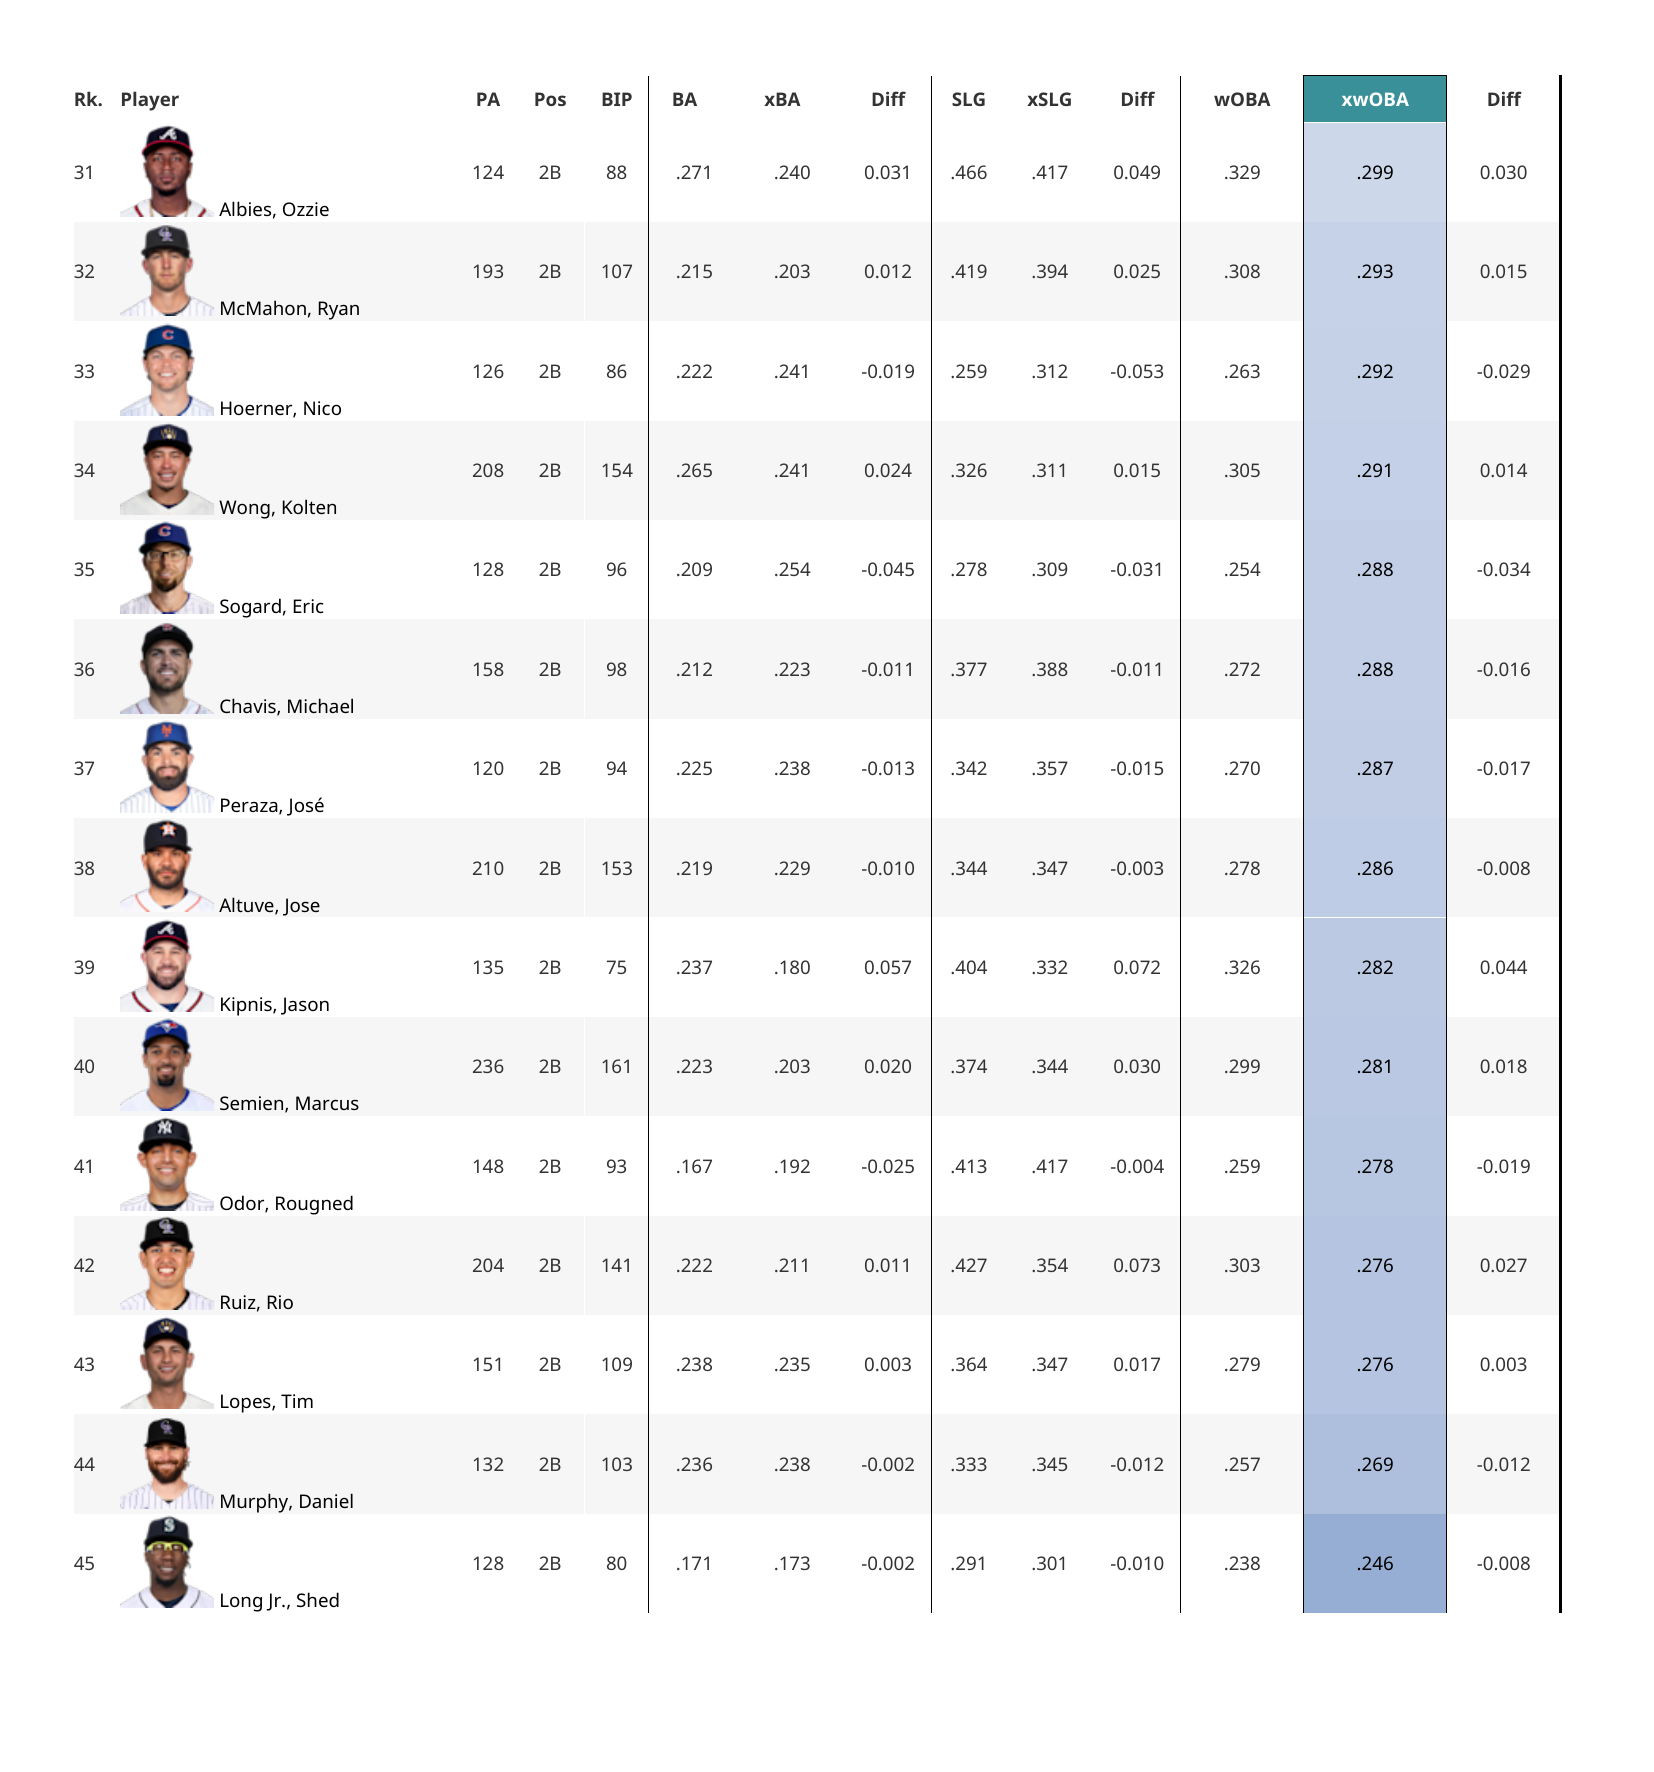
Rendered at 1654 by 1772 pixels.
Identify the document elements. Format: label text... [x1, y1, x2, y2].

table_cell .238 [740, 719, 844, 818]
table_cell .282 [1304, 918, 1446, 1017]
table_cell 2B [515, 421, 584, 520]
table_cell -0.012 [1447, 1414, 1559, 1514]
table_cell -0.008 [1447, 818, 1559, 917]
table_cell .417 [1006, 1116, 1093, 1216]
table_cell 0.057 [844, 918, 931, 1017]
table_cell .286 [1304, 818, 1446, 917]
table_cell 0.017 [1093, 1315, 1180, 1414]
table_cell .180 [740, 918, 844, 1017]
table_cell 36 [74, 619, 120, 719]
table_cell -0.015 [1093, 719, 1180, 818]
table_cell .259 [932, 321, 1006, 421]
table_cell .404 [932, 918, 1006, 1017]
table_cell -0.013 [844, 719, 931, 818]
table_cell -0.004 [1093, 1116, 1180, 1216]
table_cell .332 [1006, 918, 1093, 1017]
table_cell 94 [585, 719, 648, 818]
table_cell .219 [649, 818, 740, 917]
table_header BA [649, 75, 740, 122]
table_cell 2B [515, 818, 584, 917]
table_cell .299 [1304, 123, 1446, 222]
table_cell .269 [1304, 1414, 1446, 1514]
table_cell .223 [649, 1017, 740, 1116]
table_cell 2B [515, 619, 584, 719]
table_cell 0.025 [1093, 222, 1180, 321]
table_cell 0.015 [1447, 222, 1559, 321]
table_cell -0.019 [844, 321, 931, 421]
table_cell .229 [740, 818, 844, 917]
table_cell .311 [1006, 421, 1093, 520]
table_header Rk. [74, 75, 120, 122]
table_cell 2B [515, 1315, 584, 1414]
table_cell .293 [1304, 222, 1446, 321]
table_header Diff [1447, 75, 1559, 122]
table_cell -0.045 [844, 520, 931, 619]
table_cell .276 [1304, 1315, 1446, 1414]
table_header xBA [740, 75, 844, 122]
table_cell Peraza, José [120, 719, 461, 818]
table_cell 0.024 [844, 421, 931, 520]
table_cell .394 [1006, 222, 1093, 321]
table_header PA [461, 75, 515, 122]
table_cell .299 [1181, 1017, 1303, 1116]
table_cell Altuve, Jose [120, 818, 461, 917]
table_cell 2B [515, 1116, 584, 1216]
table_cell .171 [649, 1514, 740, 1613]
table_cell Sogard, Eric [120, 520, 461, 619]
table_cell .263 [1181, 321, 1303, 421]
table_cell 103 [585, 1414, 648, 1514]
picture [120, 321, 215, 416]
table_cell .259 [1181, 1116, 1303, 1216]
table_cell 128 [461, 1514, 515, 1613]
table_cell 135 [461, 918, 515, 1017]
table_cell .238 [649, 1315, 740, 1414]
table_cell -0.029 [1447, 321, 1559, 421]
table_cell 88 [585, 123, 648, 222]
picture [120, 1414, 215, 1509]
picture [120, 1315, 215, 1409]
table_cell Hoerner, Nico [120, 321, 461, 421]
table_cell .271 [649, 123, 740, 222]
table_cell .278 [932, 520, 1006, 619]
table_cell 80 [585, 1514, 648, 1613]
table_cell .241 [740, 321, 844, 421]
table_cell .238 [740, 1414, 844, 1514]
table_cell 93 [585, 1116, 648, 1216]
table_cell .225 [649, 719, 740, 818]
table_cell .212 [649, 619, 740, 719]
table_cell .292 [1304, 321, 1446, 421]
table_cell .333 [932, 1414, 1006, 1514]
picture [120, 718, 215, 813]
table_cell 44 [74, 1414, 120, 1514]
table_cell .276 [1304, 1216, 1446, 1315]
table_cell .236 [649, 1414, 740, 1514]
table_cell 0.027 [1447, 1216, 1559, 1315]
table_cell .278 [1304, 1116, 1446, 1216]
table_cell .254 [740, 520, 844, 619]
table_cell .419 [932, 222, 1006, 321]
table_cell 45 [74, 1514, 120, 1613]
table_cell .312 [1006, 321, 1093, 421]
table_cell 31 [74, 123, 120, 222]
table_cell 236 [461, 1017, 515, 1116]
table_cell 98 [585, 619, 648, 719]
table_cell -0.034 [1447, 520, 1559, 619]
table_cell .238 [1181, 1514, 1303, 1613]
table_cell Kipnis, Jason [120, 918, 461, 1017]
table_cell 204 [461, 1216, 515, 1315]
picture [120, 1116, 215, 1211]
picture [120, 818, 215, 912]
table_cell .357 [1006, 719, 1093, 818]
table_cell Albies, Ozzie [120, 123, 461, 222]
table_cell .235 [740, 1315, 844, 1414]
table_cell Lopes, Tim [120, 1315, 461, 1414]
table_cell -0.017 [1447, 719, 1559, 818]
table_cell .215 [649, 222, 740, 321]
table_cell .237 [649, 918, 740, 1017]
table_cell .344 [932, 818, 1006, 917]
table_cell 2B [515, 123, 584, 222]
table_cell 210 [461, 818, 515, 917]
table_header wOBA [1181, 75, 1303, 122]
table_cell .291 [1304, 421, 1446, 520]
table_cell 2B [515, 1414, 584, 1514]
table_cell 2B [515, 520, 584, 619]
table_header xSLG [1006, 75, 1093, 122]
table_cell Murphy, Daniel [120, 1414, 461, 1514]
table_cell 154 [585, 421, 648, 520]
table_cell .246 [1304, 1514, 1446, 1613]
table_cell .377 [932, 619, 1006, 719]
table_cell 75 [585, 918, 648, 1017]
table_header BIP [585, 75, 648, 122]
table_cell 0.012 [844, 222, 931, 321]
table_cell 2B [515, 918, 584, 1017]
table_cell 32 [74, 222, 120, 321]
table_cell .173 [740, 1514, 844, 1613]
table_cell .211 [740, 1216, 844, 1315]
table_cell 0.011 [844, 1216, 931, 1315]
table_cell -0.012 [1093, 1414, 1180, 1514]
table_cell .254 [1181, 520, 1303, 619]
table_cell 2B [515, 1017, 584, 1116]
table_cell .466 [932, 123, 1006, 222]
picture [120, 1215, 215, 1310]
table_cell 2B [515, 321, 584, 421]
table_cell 96 [585, 520, 648, 619]
table_cell .305 [1181, 421, 1303, 520]
table_cell 128 [461, 520, 515, 619]
table_cell 2B [515, 719, 584, 818]
table_header Diff [1093, 75, 1181, 122]
table_cell .209 [649, 520, 740, 619]
table_cell 37 [74, 719, 120, 818]
table_cell .167 [649, 1116, 740, 1216]
table_cell -0.016 [1447, 619, 1559, 719]
table_cell 40 [74, 1017, 120, 1116]
picture [120, 520, 215, 614]
table_cell -0.002 [844, 1514, 931, 1613]
table_cell 148 [461, 1116, 515, 1216]
table_cell .288 [1304, 619, 1446, 719]
table_cell 0.003 [844, 1315, 931, 1414]
table_cell Wong, Kolten [120, 421, 461, 520]
picture [120, 1016, 215, 1111]
table_cell .344 [1006, 1017, 1093, 1116]
table_cell Long Jr., Shed [120, 1514, 461, 1613]
table_cell 208 [461, 421, 515, 520]
table_header Diff [844, 75, 932, 122]
table_cell -0.011 [1093, 619, 1180, 719]
table_cell Odor, Rougned [120, 1116, 461, 1216]
table_cell .364 [932, 1315, 1006, 1414]
table_cell 141 [585, 1216, 648, 1315]
table_cell 158 [461, 619, 515, 719]
table_cell .223 [740, 619, 844, 719]
table_cell 193 [461, 222, 515, 321]
table_cell .241 [740, 421, 844, 520]
table_cell 33 [74, 321, 120, 421]
table_cell .303 [1181, 1216, 1303, 1315]
table_cell 43 [74, 1315, 120, 1414]
table_cell 0.049 [1093, 123, 1180, 222]
table_cell 126 [461, 321, 515, 421]
table_cell 0.030 [1447, 123, 1559, 222]
table_cell .281 [1304, 1017, 1446, 1116]
table_cell 41 [74, 1116, 120, 1216]
table_cell .278 [1181, 818, 1303, 917]
table_cell 39 [74, 918, 120, 1017]
table_cell 0.044 [1447, 918, 1559, 1017]
table_cell 0.020 [844, 1017, 931, 1116]
table_cell .413 [932, 1116, 1006, 1216]
table_cell 2B [515, 222, 584, 321]
table_cell .417 [1006, 123, 1093, 222]
table_cell .354 [1006, 1216, 1093, 1315]
table_header xwOBA [1304, 76, 1446, 122]
table_cell 107 [585, 222, 648, 321]
table_cell 42 [74, 1216, 120, 1315]
table_cell .272 [1181, 619, 1303, 719]
table_cell .301 [1006, 1514, 1093, 1613]
table_cell 0.031 [844, 123, 931, 222]
table_cell .308 [1181, 222, 1303, 321]
picture [120, 1513, 215, 1608]
table_cell .240 [740, 123, 844, 222]
table_cell 0.014 [1447, 421, 1559, 520]
table_cell -0.053 [1093, 321, 1180, 421]
table_cell 35 [74, 520, 120, 619]
table_cell .388 [1006, 619, 1093, 719]
table_cell .342 [932, 719, 1006, 818]
table_cell Chavis, Michael [120, 619, 461, 719]
table_cell 38 [74, 818, 120, 917]
table_cell 161 [585, 1017, 648, 1116]
table_cell 0.072 [1093, 918, 1180, 1017]
table_cell 151 [461, 1315, 515, 1414]
table_cell 2B [515, 1216, 584, 1315]
table_cell 0.030 [1093, 1017, 1180, 1116]
table_cell .203 [740, 222, 844, 321]
table_cell -0.031 [1093, 520, 1180, 619]
table_cell 153 [585, 818, 648, 917]
table_cell McMahon, Ryan [120, 222, 461, 321]
table_cell .287 [1304, 719, 1446, 818]
table_cell 0.003 [1447, 1315, 1559, 1414]
table_cell .222 [649, 1216, 740, 1315]
picture [120, 221, 215, 316]
table_cell 34 [74, 421, 120, 520]
table_cell .192 [740, 1116, 844, 1216]
table_cell 2B [515, 1514, 584, 1613]
table_cell .288 [1304, 520, 1446, 619]
table_cell -0.010 [1093, 1514, 1180, 1613]
table_cell -0.008 [1447, 1514, 1559, 1613]
table_cell .279 [1181, 1315, 1303, 1414]
table_cell .347 [1006, 818, 1093, 917]
table_cell -0.003 [1093, 818, 1180, 917]
table_cell 86 [585, 321, 648, 421]
table_cell 0.015 [1093, 421, 1180, 520]
table_cell .203 [740, 1017, 844, 1116]
table_header Player [120, 75, 461, 122]
table_cell 0.073 [1093, 1216, 1180, 1315]
table_cell 120 [461, 719, 515, 818]
table_cell .326 [1181, 918, 1303, 1017]
table_header SLG [932, 75, 1006, 122]
table_cell 109 [585, 1315, 648, 1414]
table_cell .347 [1006, 1315, 1093, 1414]
table_cell .270 [1181, 719, 1303, 818]
table_cell -0.010 [844, 818, 931, 917]
table_cell 124 [461, 123, 515, 222]
table_cell -0.019 [1447, 1116, 1559, 1216]
table_cell .345 [1006, 1414, 1093, 1514]
table_cell -0.025 [844, 1116, 931, 1216]
table_cell .374 [932, 1017, 1006, 1116]
table_cell Ruiz, Rio [120, 1216, 461, 1315]
table_cell .326 [932, 421, 1006, 520]
table_cell -0.011 [844, 619, 931, 719]
table_cell 0.018 [1447, 1017, 1559, 1116]
table_cell .427 [932, 1216, 1006, 1315]
table_header Pos [515, 75, 584, 122]
picture [120, 122, 215, 217]
table_cell .309 [1006, 520, 1093, 619]
table_cell -0.002 [844, 1414, 931, 1514]
table_cell .329 [1181, 123, 1303, 222]
picture [120, 420, 215, 515]
table_cell 132 [461, 1414, 515, 1514]
picture [120, 917, 215, 1012]
table_cell .265 [649, 421, 740, 520]
table_cell .257 [1181, 1414, 1303, 1514]
picture [120, 619, 215, 714]
table_cell .291 [932, 1514, 1006, 1613]
table_cell Semien, Marcus [120, 1017, 461, 1116]
table_cell .222 [649, 321, 740, 421]
